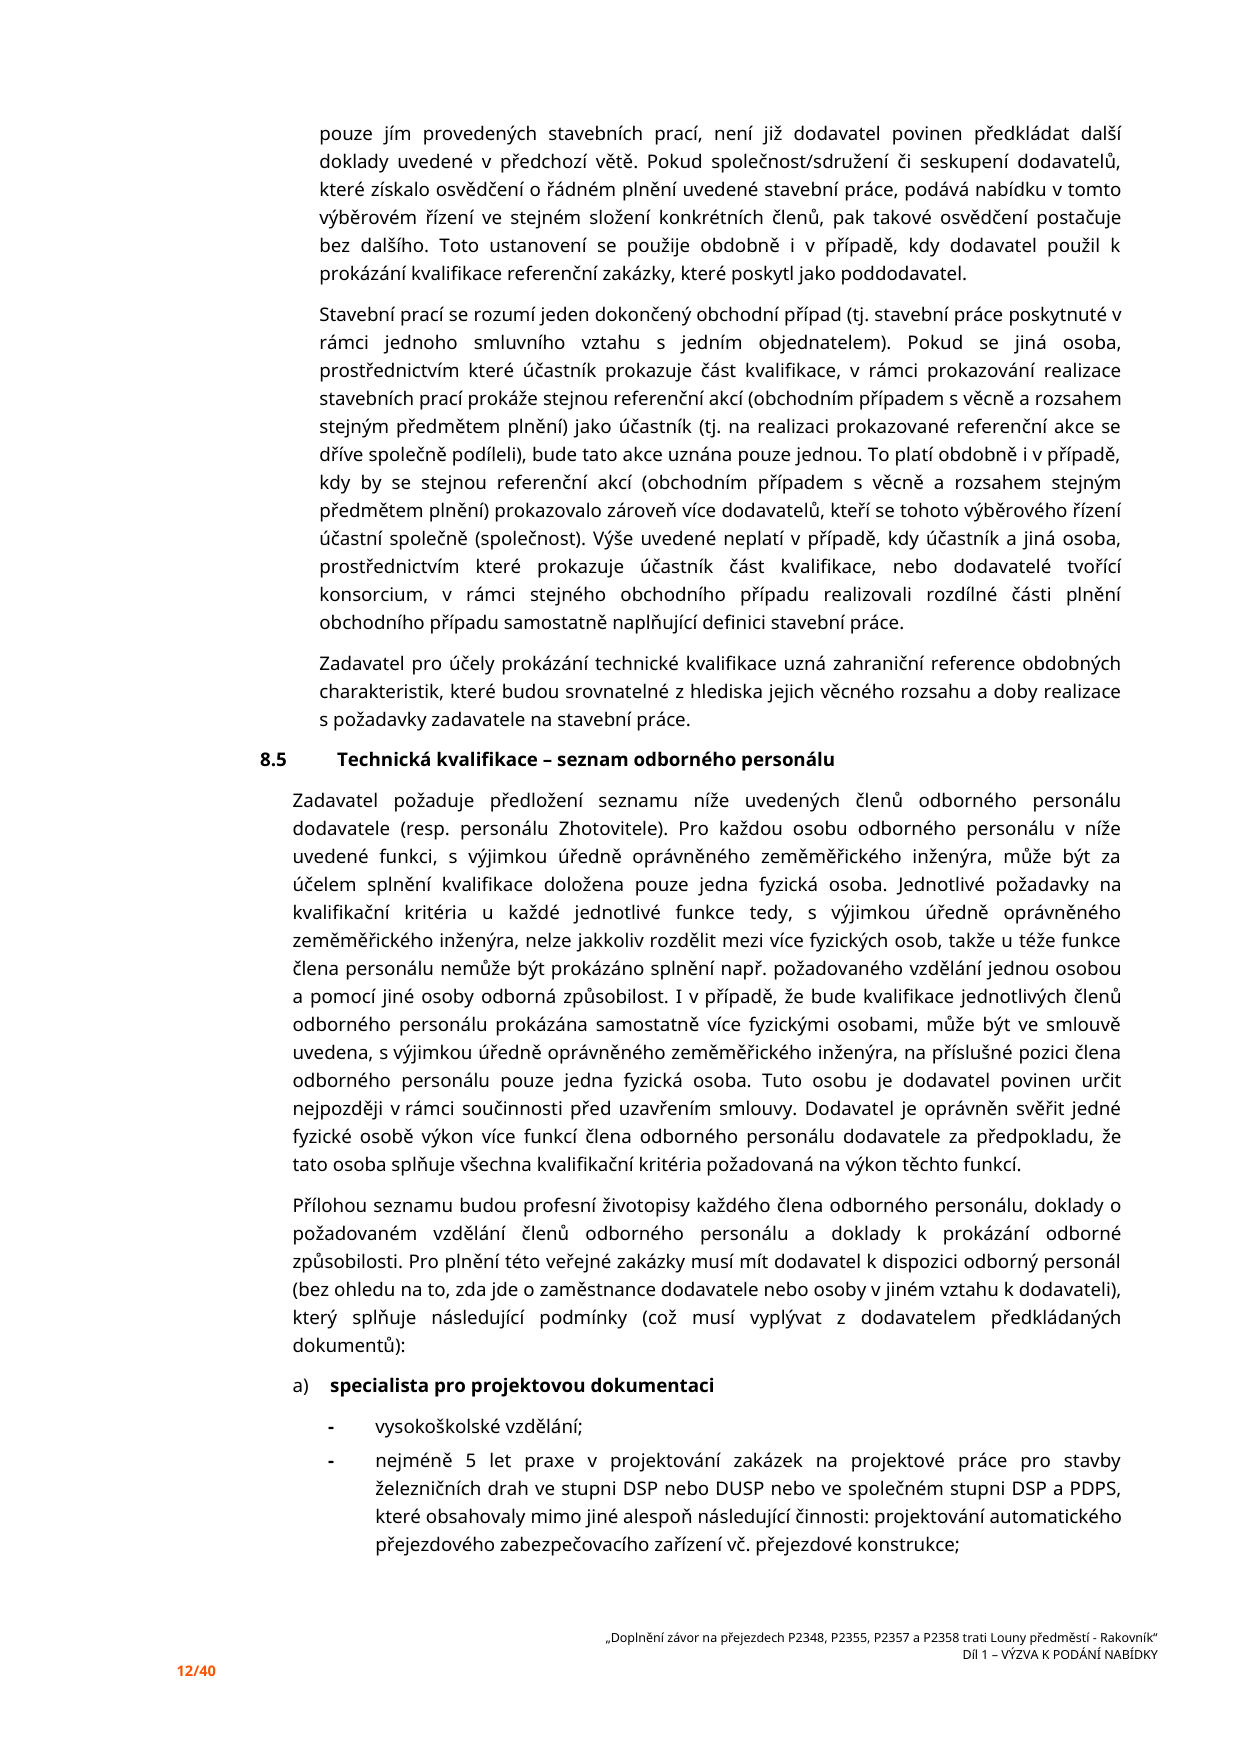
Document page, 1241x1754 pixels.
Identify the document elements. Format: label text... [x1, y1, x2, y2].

text nejméně 5 let praxe v projektování zakázek na projektové práce pro stavby železničních drah ve stupni DSP nebo DUSP nebo ve společném stupni DSP a PDPS, které obsahovaly mimo jiné alespoň následující činnosti: projektování automatického přejezdového zabezpečovacího zařízení vč. přejezdové konstrukce; [328, 1447, 1122, 1557]
list specialista pro projektovou dokumentaci [292, 1372, 1122, 1398]
text Stavební prací se rozumí jeden dokončený obchodní případ (tj. stavební práce poskytnuté v rámci jednoho smluvního vztahu s jedním objednatelem). Pokud se jiná osoba, prostřednictvím které účastník prokazuje část kvalifikace, v rámci prokazování realizace stavebních prací prokáže stejnou referenční akcí (obchodním případem s věcně a rozsahem stejným předmětem plnění) jako účastník (tj. na realizaci prokazované referenční akce se dříve společně podíleli), bude tato akce uznána pouze jednou. To platí obdobně i v případě, kdy by se stejnou referenční akcí (obchodním případem s věcně a rozsahem stejným předmětem plnění) prokazovalo zároveň více dodavatelů, kteří se tohoto výběrového řízení účastní společně (společnost). Výše uvedené neplatí v případě, kdy účastník a jiná osoba, prostřednictvím které prokazuje účastník část kvalifikace, nebo dodavatelé tvořící konsorcium, v rámci stejného obchodního případu realizovali rozdílné části plnění obchodního případu samostatně naplňující definici stavební práce. [319, 301, 1122, 635]
text Přílohou seznamu budou profesní životopisy každého člena odborného personálu, doklady o požadovaném vzdělání členů odborného personálu a doklady k prokázání odborné způsobilosti. Pro plnění této veřejné zakázky musí mít dodavatel k dispozici odborný personál (bez ohledu na to, zda jde o zaměstnance dodavatele nebo osoby v jiném vztahu k dodavateli), který splňuje následující podmínky (což musí vyplývat z dodavatelem předkládaných dokumentů): [292, 1192, 1122, 1357]
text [319, 121, 1122, 286]
text Zadavatel pro účely prokázání technické kvalifikace uzná zahraniční reference obdobných charakteristik, které budou srovnatelné z hlediska jejich věcného rozsahu a doby realizace s požadavky zadavatele na stavební práce. [319, 650, 1122, 732]
text vysokoškolské vzdělání; [328, 1413, 1122, 1438]
text Technická kvalifikace – seznam odborného personálu [260, 747, 1122, 772]
text Zadavatel požaduje předložení seznamu níže uvedených členů odborného personálu dodavatele (resp. personálu Zhotovitele). Pro každou osobu odborného personálu v níže uvedené funkci, s výjimkou úředně oprávněného zeměměřického inženýra, může být za účelem splnění kvalifikace doložena pouze jedna fyzická osoba. Jednotlivé požadavky na kvalifikační kritéria u každé jednotlivé funkce tedy, s výjimkou úředně oprávněného zeměměřického inženýra, nelze jakkoliv rozdělit mezi více fyzických osob, takže u téže funkce člena personálu nemůže být prokázáno splnění např. požadovaného vzdělání jednou osobou a pomocí jiné osoby odborná způsobilost. I v případě, že bude kvalifikace jednotlivých členů odborného personálu prokázána samostatně více fyzickými osobami, může být ve smlouvě uvedena, s výjimkou úředně oprávněného zeměměřického inženýra, na příslušné pozici člena odborného personálu pouze jedna fyzická osoba. Tuto osobu je dodavatel povinen určit nejpozději v rámci součinnosti před uzavřením smlouvy. Dodavatel je oprávněn svěřit jedné fyzické osobě výkon více funkcí člena odborného personálu dodavatele za předpokladu, že tato osoba splňuje všechna kvalifikační kritéria požadovaná na výkon těchto funkcí. [292, 787, 1122, 1177]
